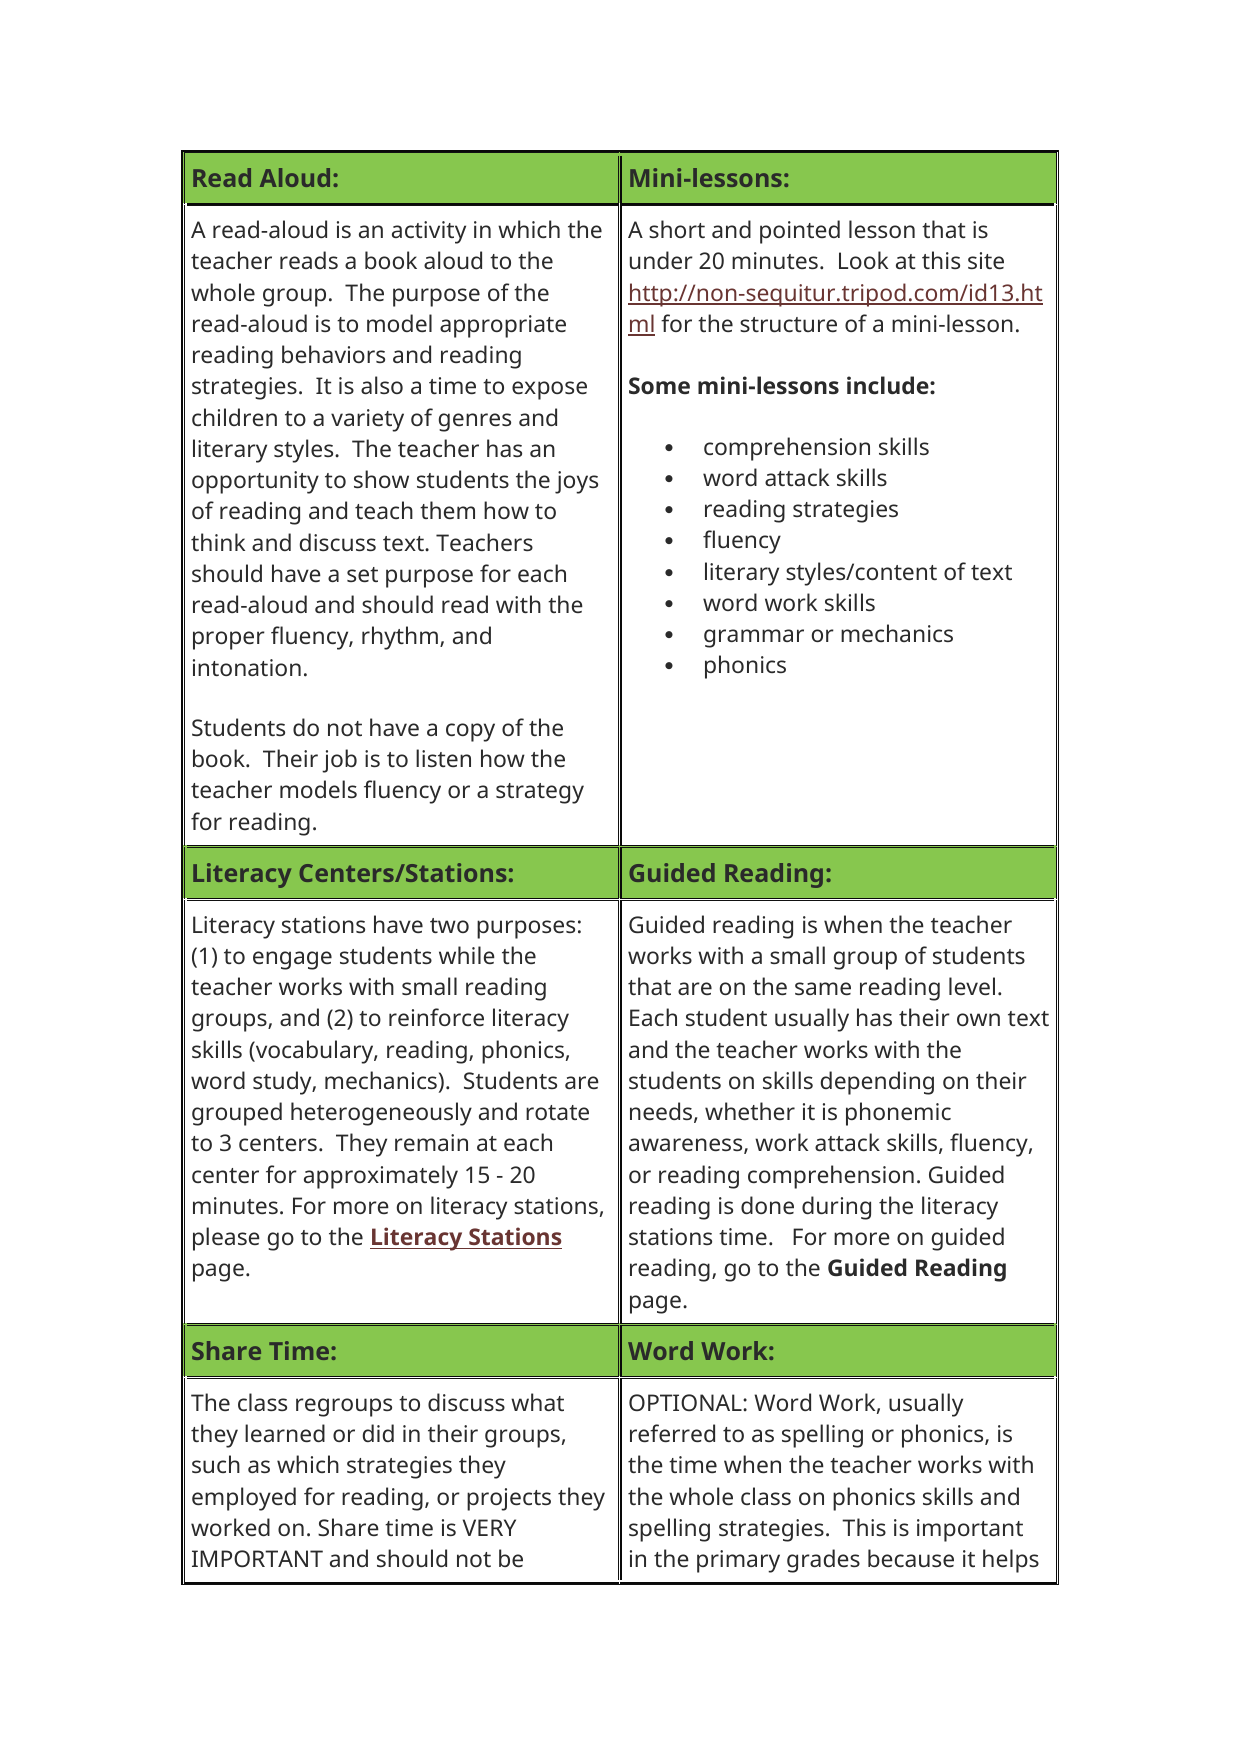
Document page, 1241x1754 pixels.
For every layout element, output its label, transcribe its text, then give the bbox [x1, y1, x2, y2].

table_cell Share Time: [183, 1323, 620, 1376]
table_cell Literacy Centers/Stations: [183, 845, 620, 898]
table_cell A short and pointed lesson that is under 20 minutes. Look at this site http://non-sequitur.tripod.com/id13.html for the structure of a mini-lesson. Some mini-lessons include: comprehension skills word attack skills reading strategies fluency literary styles/content of text word work skills grammar or mechanics phonics [622, 203, 1057, 845]
table_header Read Aloud: [185, 152, 620, 203]
table_cell Guided reading is when the teacher works with a small group of students that are on the same reading level. Each student usually has their own text and the teacher works with the students on skills depending on their needs, whether it is phonemic awareness, work attack skills, fluency, or reading comprehension. Guided reading is done during the literacy stations time. For more on guided reading, go to the Guided Reading page. [620, 898, 1057, 1323]
table_cell Guided Reading: [620, 845, 1057, 898]
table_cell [183, 1376, 620, 1582]
table_header Mini-lessons: [620, 153, 1056, 203]
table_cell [620, 1376, 1057, 1582]
table_cell A read-aloud is an activity in which the teacher reads a book aloud to the whole group. The purpose of the read-aloud is to model appropriate reading behaviors and reading strategies. It is also a time to expose children to a variety of genres and literary styles. The teacher has an opportunity to show students the joys of reading and teach them how to think and discuss text. Teachers should have a set purpose for each read-aloud and should read with the proper fluency, rhythm, and intonation. Students do not have a copy of the book. Their job is to listen how the teacher models fluency or a strategy for reading. [183, 203, 618, 845]
table_cell Literacy stations have two purposes: (1) to engage students while the teacher works with small reading groups, and (2) to reinforce literacy skills (vocabulary, reading, phonics, word study, mechanics). Students are grouped heterogeneously and rotate to 3 centers. They remain at each center for approximately 15 - 20 minutes. For more on literacy stations, please go to the Literacy Stations page. [183, 898, 620, 1323]
table_cell Word Work: [620, 1323, 1057, 1376]
